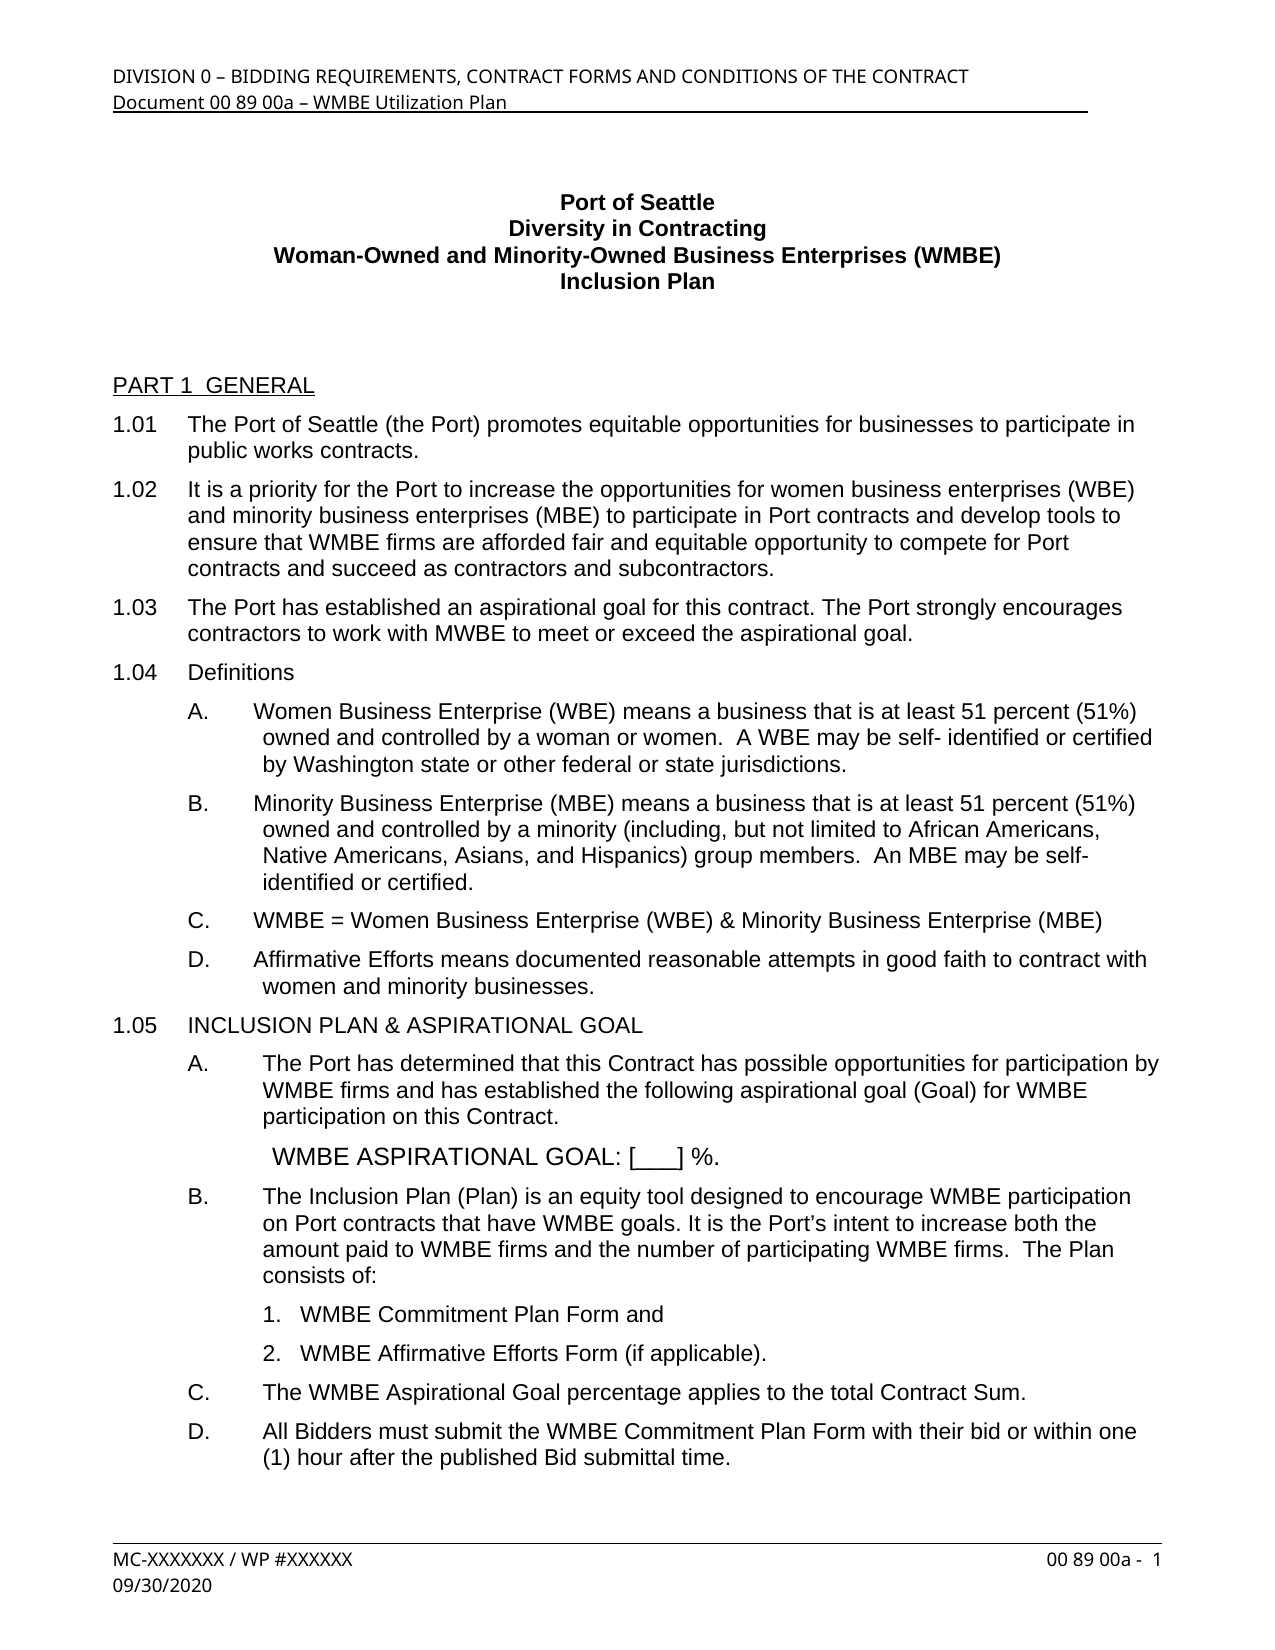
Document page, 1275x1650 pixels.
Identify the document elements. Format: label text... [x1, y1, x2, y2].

list All Bidders must submit the WMBE Commitment Plan Form with their bid or within one (1) hour after the published Bid submittal time. [187, 1418, 1162, 1470]
list Affirmative Efforts means documented reasonable attempts in good faith to contract with women and minority businesses. [187, 946, 1162, 999]
list Definitions [112, 659, 1162, 686]
list The Port of Seattle (the Port) promotes equitable opportunities for businesses to participate in public works contracts. [112, 411, 1162, 463]
list The Port has established an aspirational goal for this contract. The Port strongly encourages contractors to work with MWBE to meet or exceed the aspirational goal. [112, 594, 1162, 647]
list The WMBE Aspirational Goal percentage applies to the total Contract Sum. [187, 1379, 1162, 1405]
list It is a priority for the Port to increase the opportunities for women business enterprises (WBE) and minority business enterprises (MBE) to participate in Port contracts and develop tools to ensure that WMBE firms are afforded fair and equitable opportunity to compete for Port contracts and succeed as contractors and subcontractors. [112, 476, 1162, 581]
list WMBE Commitment Plan Form and [262, 1301, 1162, 1327]
list WMBE = Women Business Enterprise (WBE) & Minority Business Enterprise (MBE) [187, 907, 1162, 934]
list WMBE Affirmative Efforts Form (if applicable). [262, 1340, 1162, 1366]
text Woman-Owned and Minority-Owned Business Enterprises (WMBE) [112, 242, 1162, 268]
list Minority Business Enterprise (MBE) means a business that is at least 51 percent (51%) owned and controlled by a minority (including, but not limited to African Americans, Native Americans, Asians, and Hispanics) group members. An MBE may be self-identified or certified. [187, 789, 1162, 895]
text WMBE ASPIRATIONAL GOAL: [___] %. [272, 1142, 1162, 1171]
text Port of Seattle [112, 189, 1162, 215]
list The Inclusion Plan (Plan) is an equity tool designed to encourage WMBE participation on Port contracts that have WMBE goals. It is the Port’s intent to increase both the amount paid to WMBE firms and the number of participating WMBE firms. The Plan consists of: [187, 1183, 1162, 1289]
text Inclusion Plan [112, 268, 1162, 294]
list Women Business Enterprise (WBE) means a business that is at least 51 percent (51%) owned and controlled by a woman or women. A WBE may be self- identified or certified by Washington state or other federal or state jurisdictions. [187, 698, 1162, 777]
list INCLUSION PLAN & ASPIRATIONAL GOAL [112, 1012, 1162, 1038]
text Diversity in Contracting [112, 215, 1162, 242]
text GENERAL [112, 372, 1162, 398]
list The Port has determined that this Contract has possible opportunities for participation by WMBE firms and has established the following aspirational goal (Goal) for WMBE participation on this Contract. [187, 1050, 1162, 1129]
